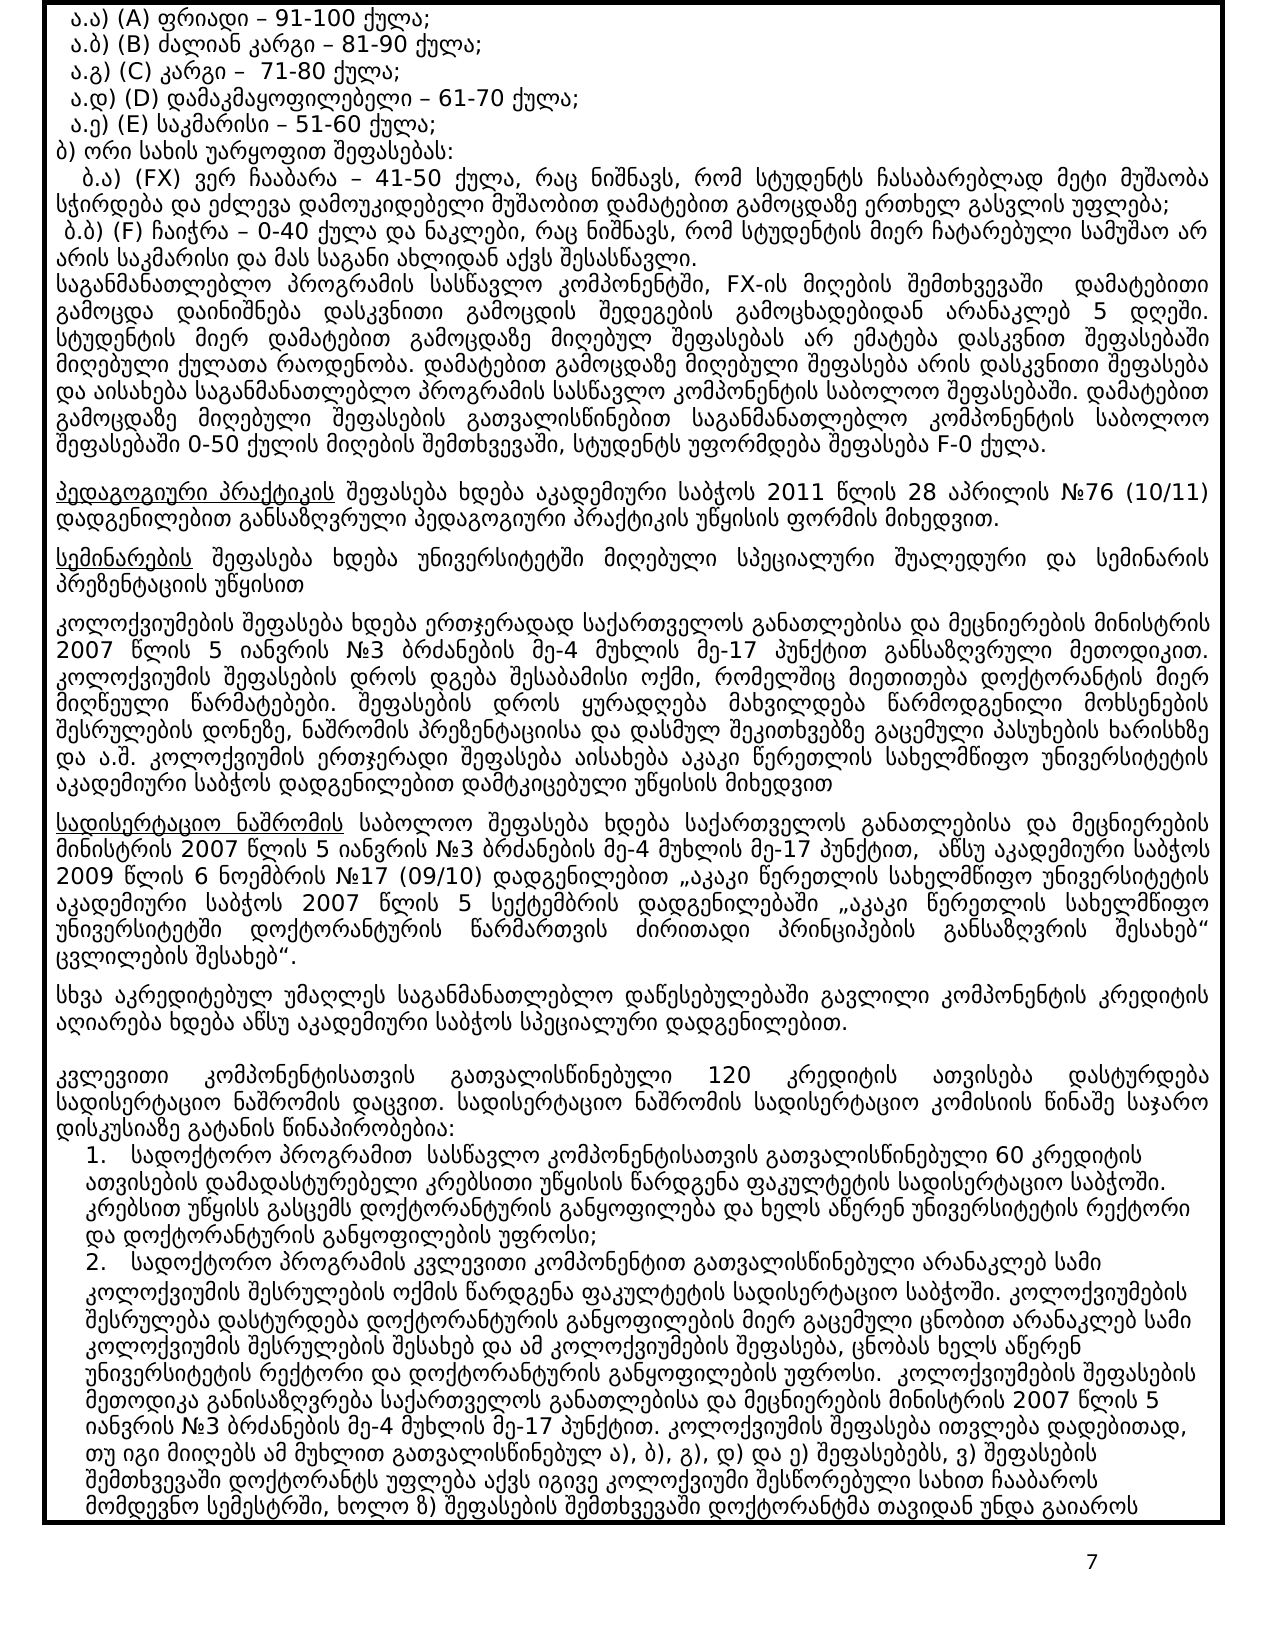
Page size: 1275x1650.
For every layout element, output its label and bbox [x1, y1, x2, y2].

table_cell [47, 5, 1220, 1520]
